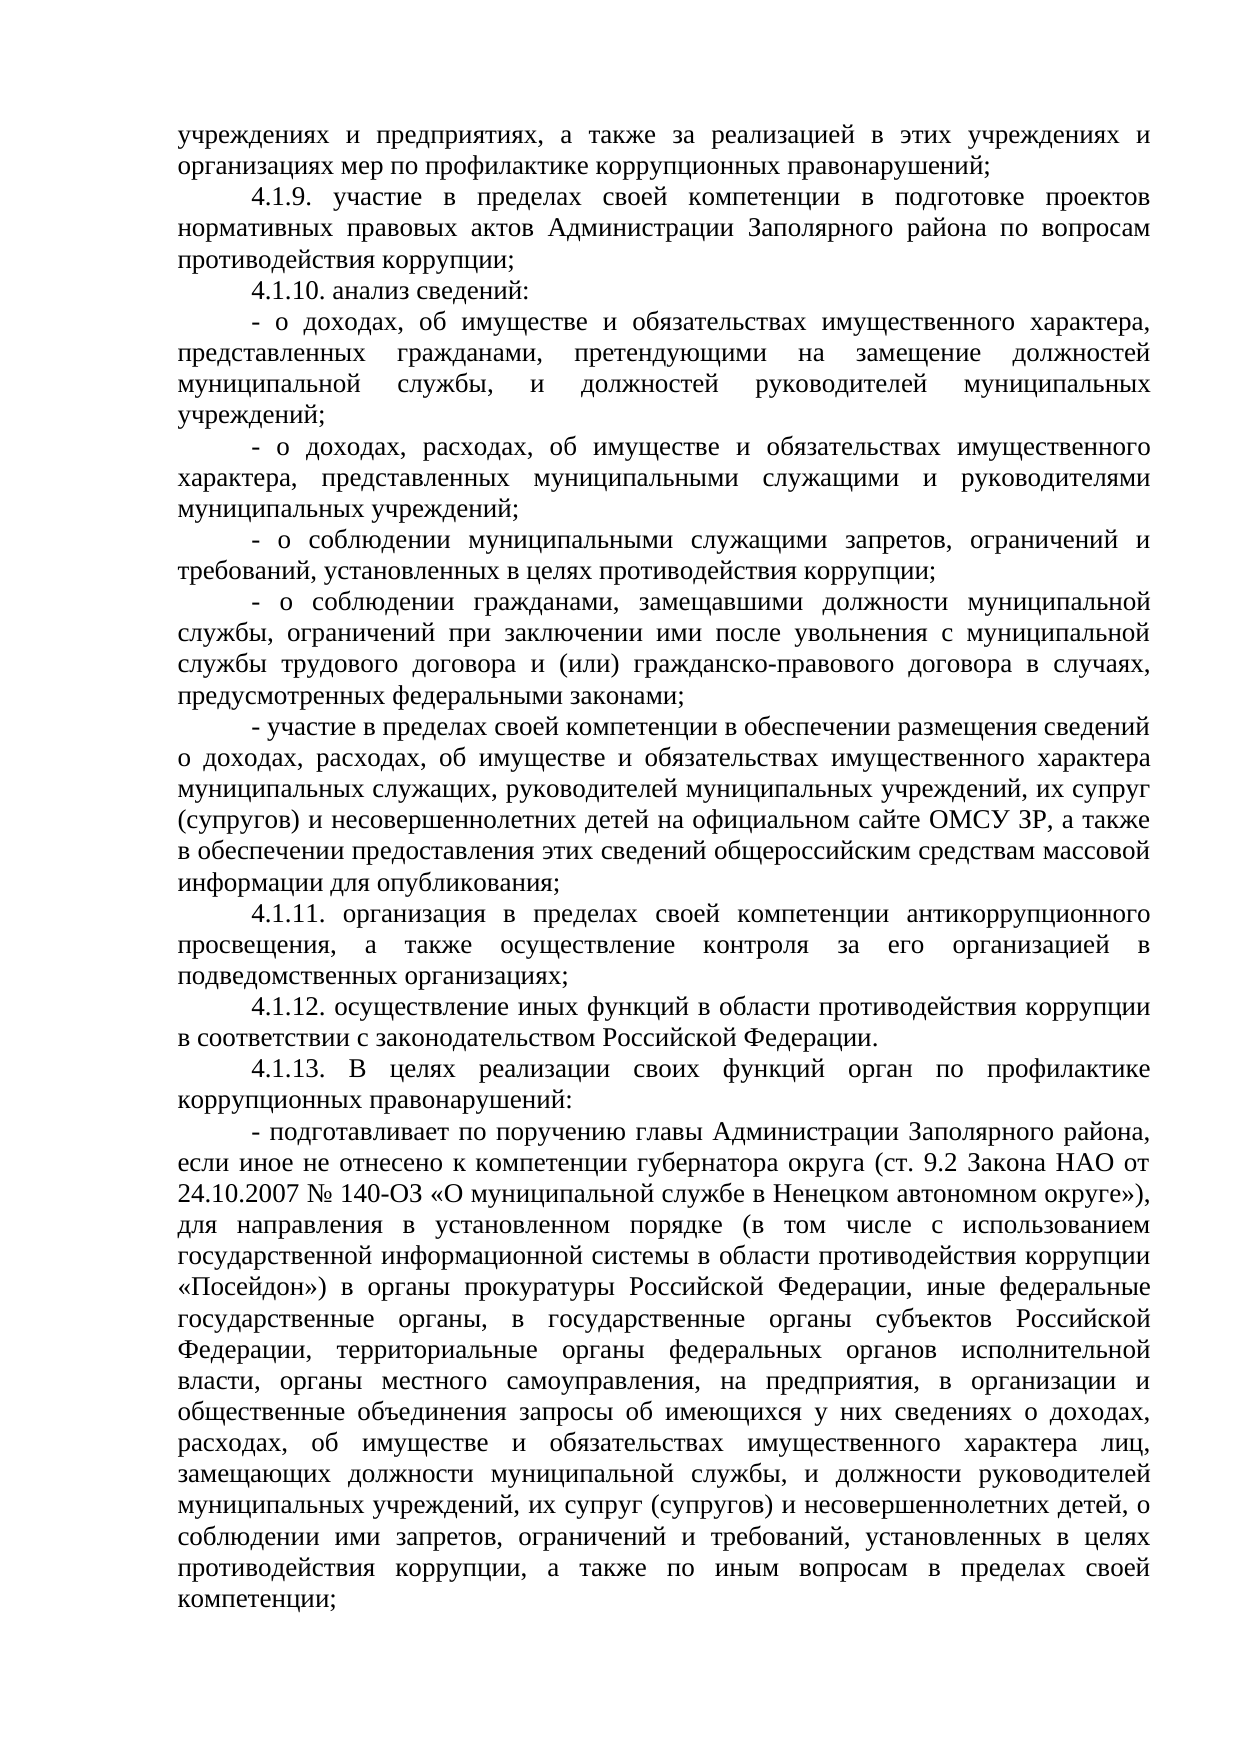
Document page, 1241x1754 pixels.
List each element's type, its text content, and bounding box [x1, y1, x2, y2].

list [177, 118, 1152, 180]
list 4.1.9. участие в пределах своей компетенции в подготовке проектов нормативных правовых актов Администрации Заполярного района по вопросам противодействия коррупции; [177, 180, 1152, 274]
list - о соблюдении гражданами, замещавшими должности муниципальной службы, ограничений при заключении ими после увольнения с муниципальной службы трудового договора и (или) гражданско-правового договора в случаях, предусмотренных федеральными законами; [177, 585, 1152, 710]
list - о доходах, расходах, об имуществе и обязательствах имущественного характера, представленных муниципальными служащими и руководителями муниципальных учреждений; [177, 429, 1152, 523]
list - участие в пределах своей компетенции в обеспечении размещения сведений о доходах, расходах, об имуществе и обязательствах имущественного характера муниципальных служащих, руководителей муниципальных учреждений, их супруг (супругов) и несовершеннолетних детей на официальном сайте ОМСУ ЗР, а также в обеспечении предоставления этих сведений общероссийским средствам массовой информации для опубликования; [177, 710, 1152, 897]
list 4.1.12. осуществление иных функций в области противодействия коррупции в соответствии с законодательством Российской Федерации. [177, 990, 1152, 1052]
list - о доходах, об имуществе и обязательствах имущественного характера, представленных гражданами, претендующими на замещение должностей муниципальной службы, и должностей руководителей муниципальных учреждений; [177, 305, 1152, 429]
list - о соблюдении муниципальными служащими запретов, ограничений и требований, установленных в целях противодействия коррупции; [177, 523, 1152, 585]
list 4.1.11. организация в пределах своей компетенции антикоррупционного просвещения, а также осуществление контроля за его организацией в подведомственных организациях; [177, 897, 1152, 990]
list 4.1.13. В целях реализации своих функций орган по профилактике коррупционных правонарушений: [177, 1052, 1152, 1115]
list 4.1.10. анализ сведений: [177, 274, 1152, 305]
list - подготавливает по поручению главы Администрации Заполярного района, если иное не отнесено к компетенции губернатора округа (ст. 9.2 Закона НАО от 24.10.2007 № 140-ОЗ «О муниципальной службе в Ненецком автономном округе»), для направления в установленном порядке (в том числе с использованием государственной информационной системы в области противодействия коррупции «Посейдон») в органы прокуратуры Российской Федерации, иные федеральные государственные органы, в государственные органы субъектов Российской Федерации, территориальные органы федеральных органов исполнительной власти, органы местного самоуправления, на предприятия, в организации и общественные объединения запросы об имеющихся у них сведениях о доходах, расходах, об имуществе и обязательствах имущественного характера лиц, замещающих должности муниципальной службы, и должности руководителей муниципальных учреждений, их супруг (супругов) и несовершеннолетних детей, о соблюдении ими запретов, ограничений и требований, установленных в целях противодействия коррупции, а также по иным вопросам в пределах своей компетенции; [177, 1115, 1152, 1613]
